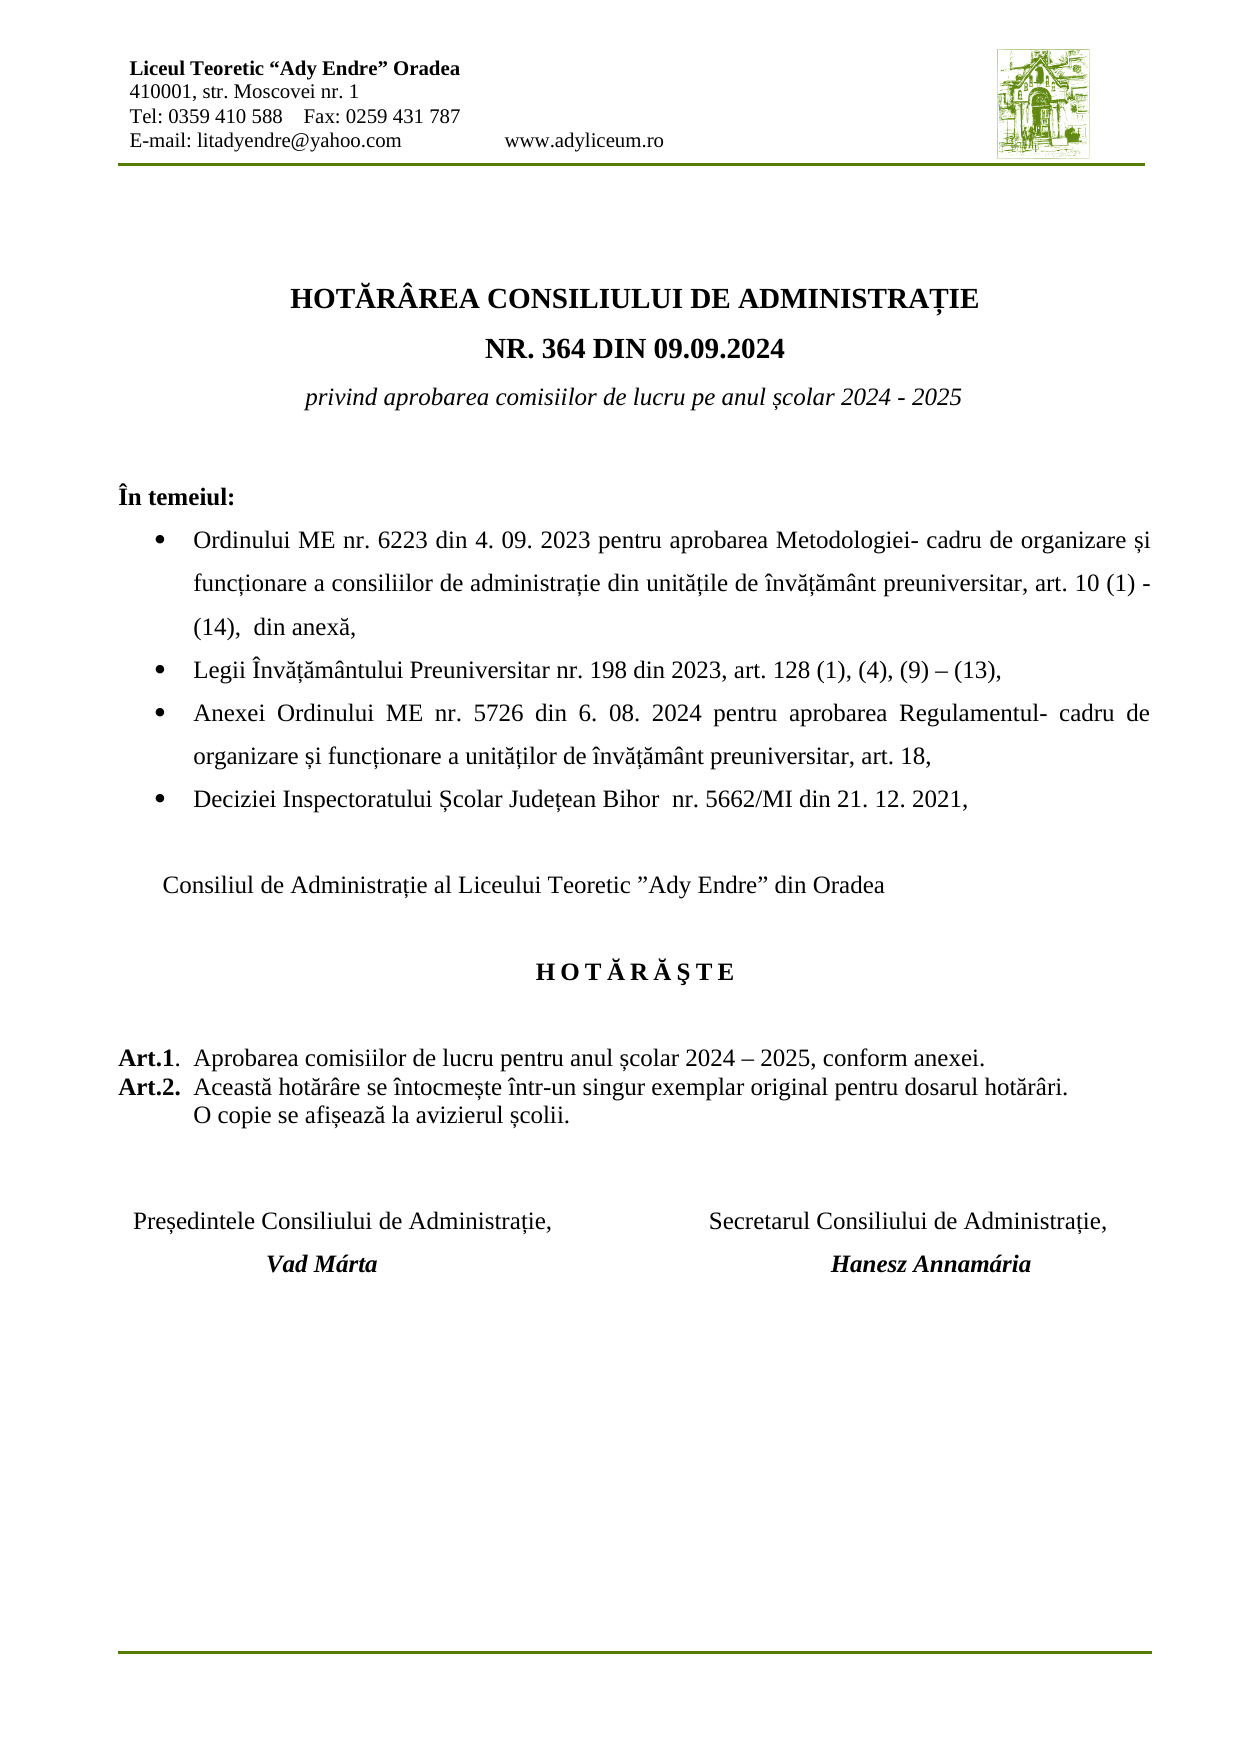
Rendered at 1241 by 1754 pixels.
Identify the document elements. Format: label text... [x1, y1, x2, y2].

text HOTĂRÂREA CONSILIULUI DE ADMINISTRAȚIE [118, 281, 1152, 314]
list Legii Învățământului Preuniversitar nr. 198 din 2023, art. 128 (1), (4), (9) – (13), [156, 655, 1152, 683]
text Vad Márta Hanesz Annamária [118, 1249, 1152, 1278]
text Președintele Consiliului de Administrație, Secretarul Consiliului de Administrație, [118, 1206, 1152, 1235]
text privind aprobarea comisiilor de lucru pe anul școlar 2024 - 2025 [118, 382, 1152, 410]
text Consiliul de Administrație al Liceului Teoretic ”Ady Endre” din Oradea [162, 870, 1152, 899]
text NR. 364 DIN 09.09.2024 [118, 331, 1152, 365]
list Anexei Ordinului ME nr. 5726 din 6. 08. 2024 pentru aprobarea Regulamentul- cadru de organizare și funcționare a unităților de învățământ preuniversitar, art. 18, [156, 698, 1152, 770]
text Art.1. Aprobarea comisiilor de lucru pentru anul școlar 2024 – 2025, conform anexei. [118, 1043, 1152, 1072]
text Art.2. Această hotărâre se întocmește într-un singur exemplar original pentru dosarul hotărâri. O copie se afișează la avizierul școlii. [118, 1072, 1152, 1129]
list Ordinului ME nr. 6223 din 4. 09. 2023 pentru aprobarea Metodologiei- cadru de organizare și funcționare a consiliilor de administrație din unitățile de învățământ preuniversitar, art. 10 (1) - (14), din anexă, [156, 525, 1152, 640]
list Deciziei Inspectoratului Școlar Județean Bihor nr. 5662/MI din 21. 12. 2021, [156, 784, 1152, 813]
text În temeiul: [118, 482, 1152, 511]
text HOTĂRĂŞTE [118, 957, 1152, 985]
